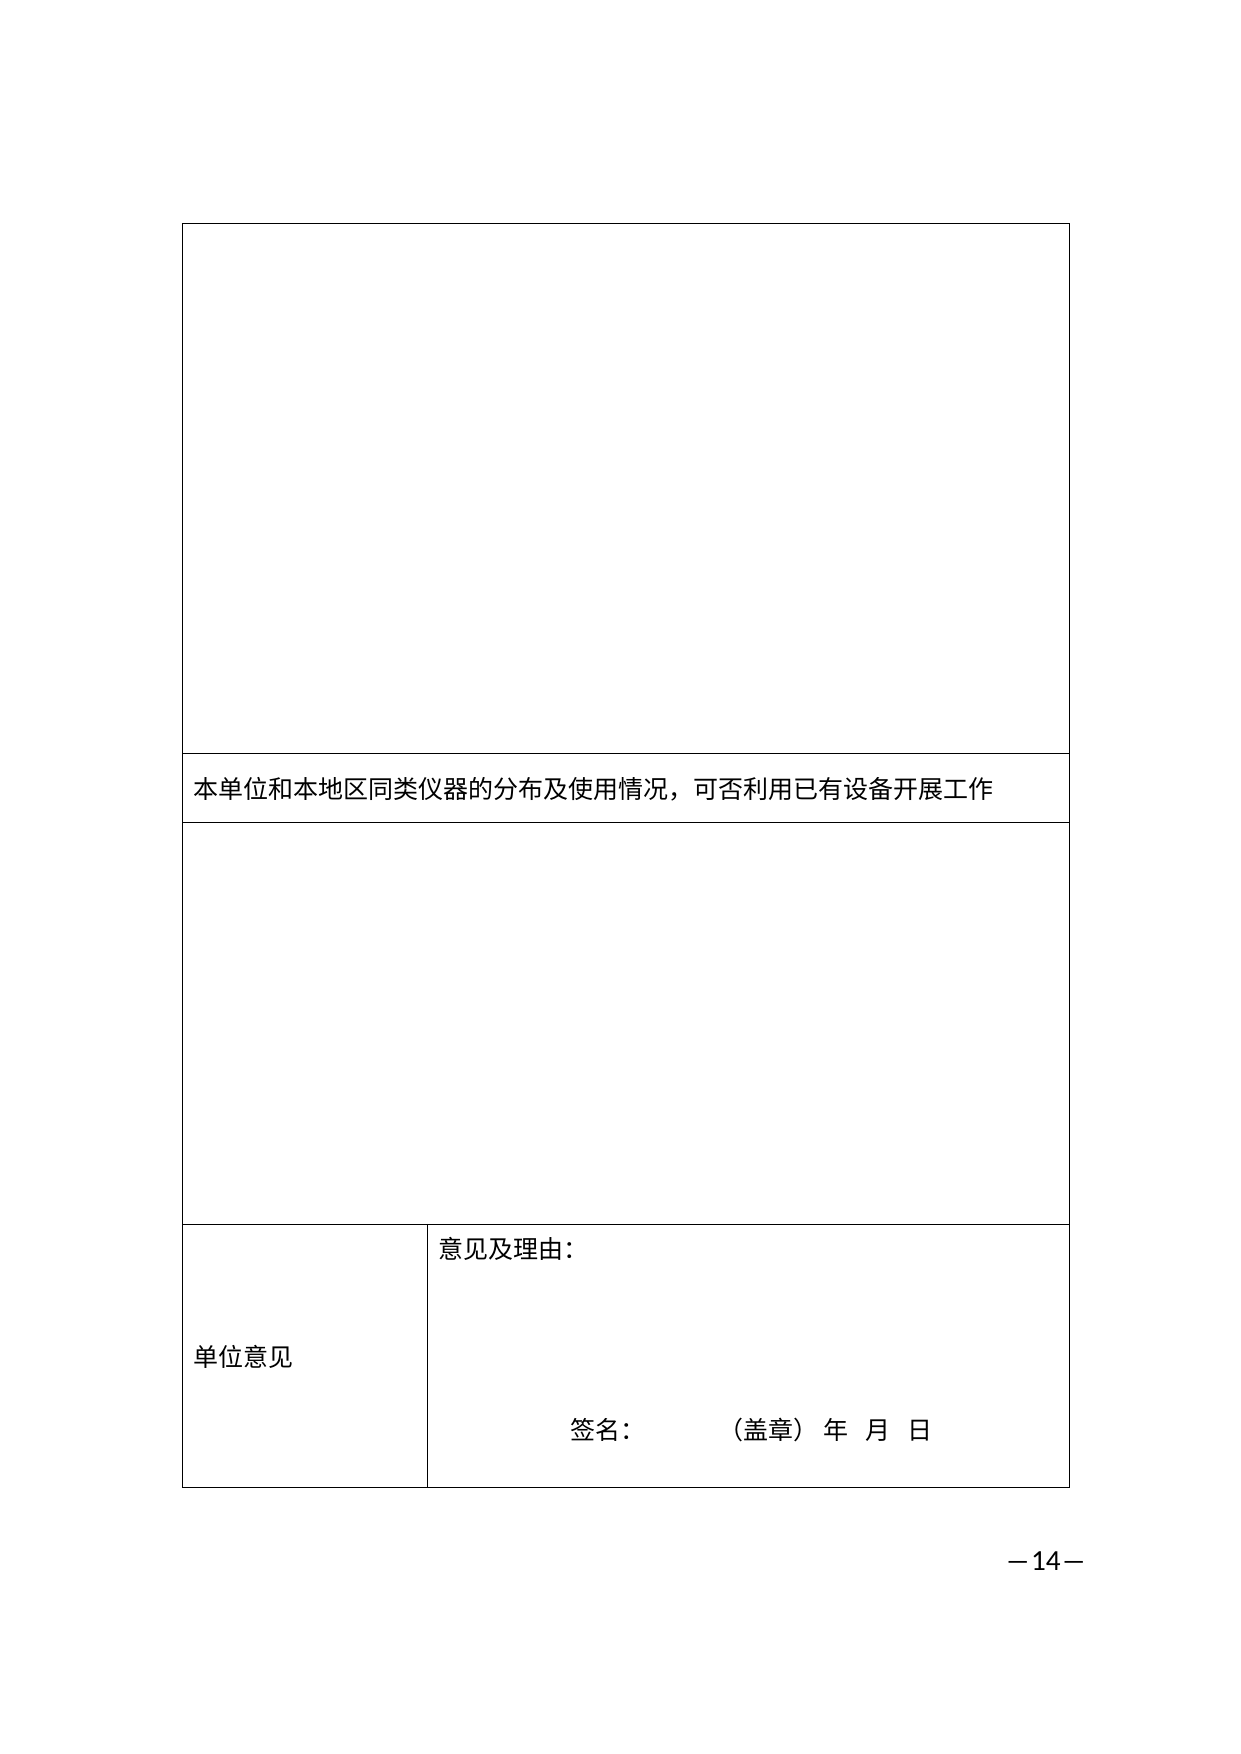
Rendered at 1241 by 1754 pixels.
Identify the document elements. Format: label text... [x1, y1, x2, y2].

table_cell 意见及理由： 签名： （盖章） 年 月 日 [428, 1225, 1069, 1487]
table_cell 本单位和本地区同类仪器的分布及使用情况，可否利用已有设备开展工作 [183, 754, 1069, 822]
table_cell [183, 823, 1069, 1224]
table_cell [183, 224, 1069, 753]
table_cell 单位意见 [183, 1225, 427, 1487]
